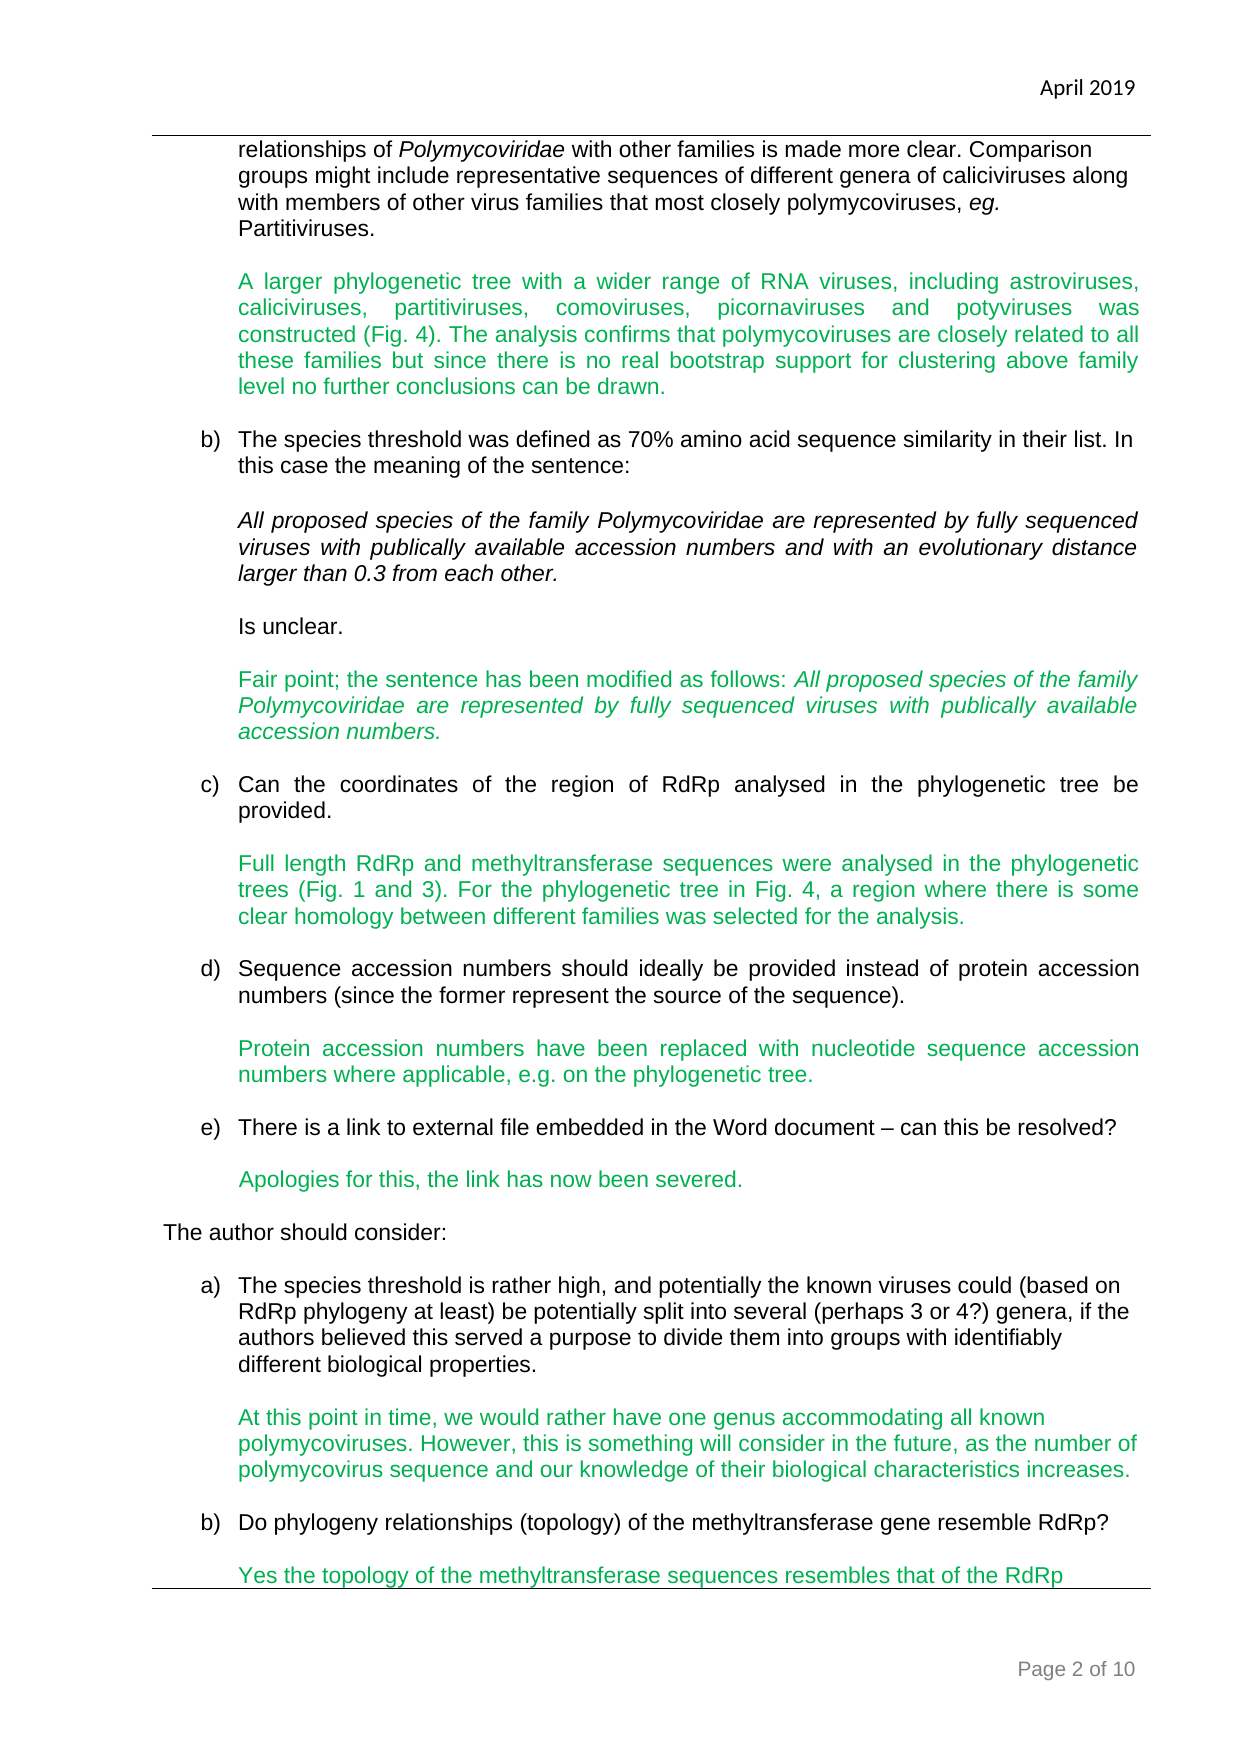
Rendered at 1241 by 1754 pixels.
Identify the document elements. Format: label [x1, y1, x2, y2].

table_cell [152, 136, 1151, 1588]
